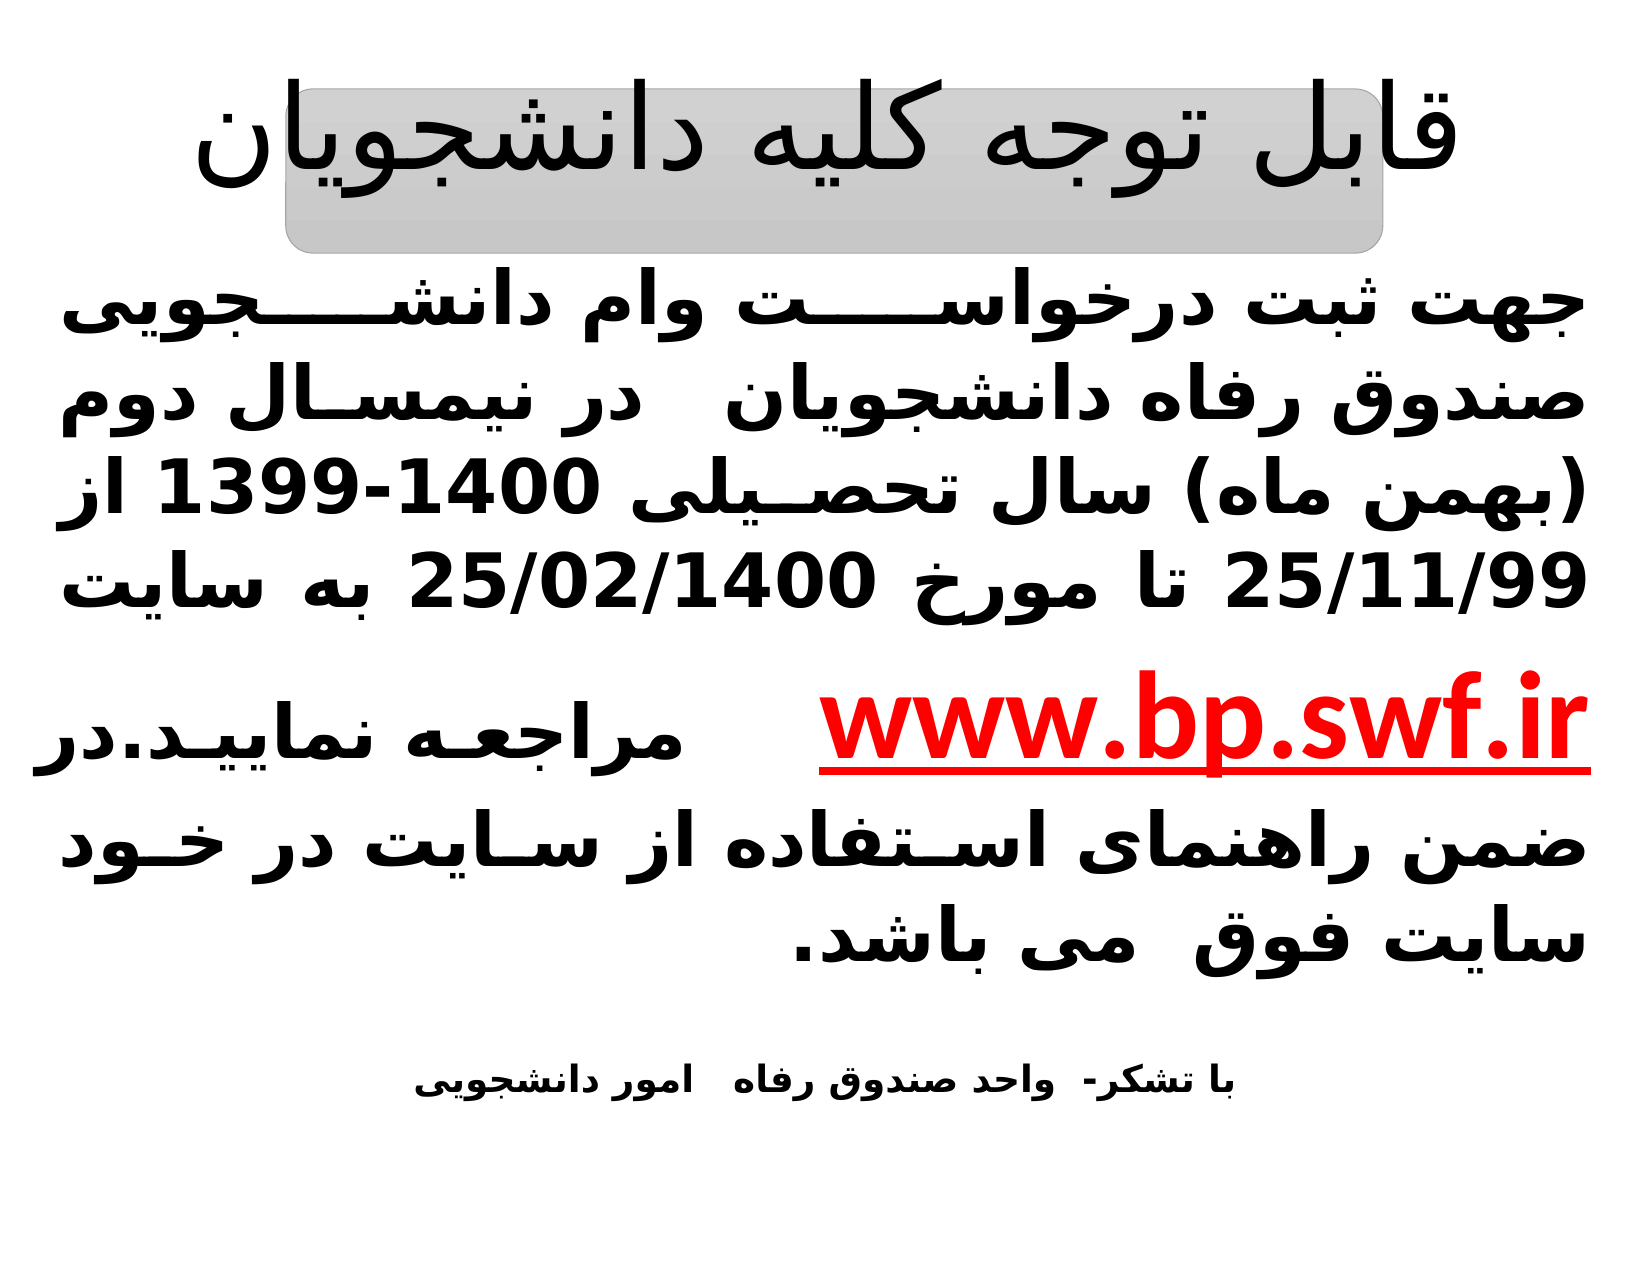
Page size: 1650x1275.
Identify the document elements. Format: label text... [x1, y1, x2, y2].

text قابل توجه کلیه دانشجویان [59, 59, 1591, 197]
text با تشکر- واحد صندوق رفاه امور دانشجویی [59, 1057, 1591, 1101]
text جهت ثبت درخواست وام دانشجویی صندوق رفاه دانشجویان در نیمسال دوم (بهمن ماه) سال تحصیلی 1400-1399 از 25/11/99 تا مورخ 25/02/1400 به سایت www.bp.swf.ir مراجعه نمایید.در ضمن راهنمای استفاده از سایت در خود سایت فوق می باشد. [59, 255, 1591, 979]
